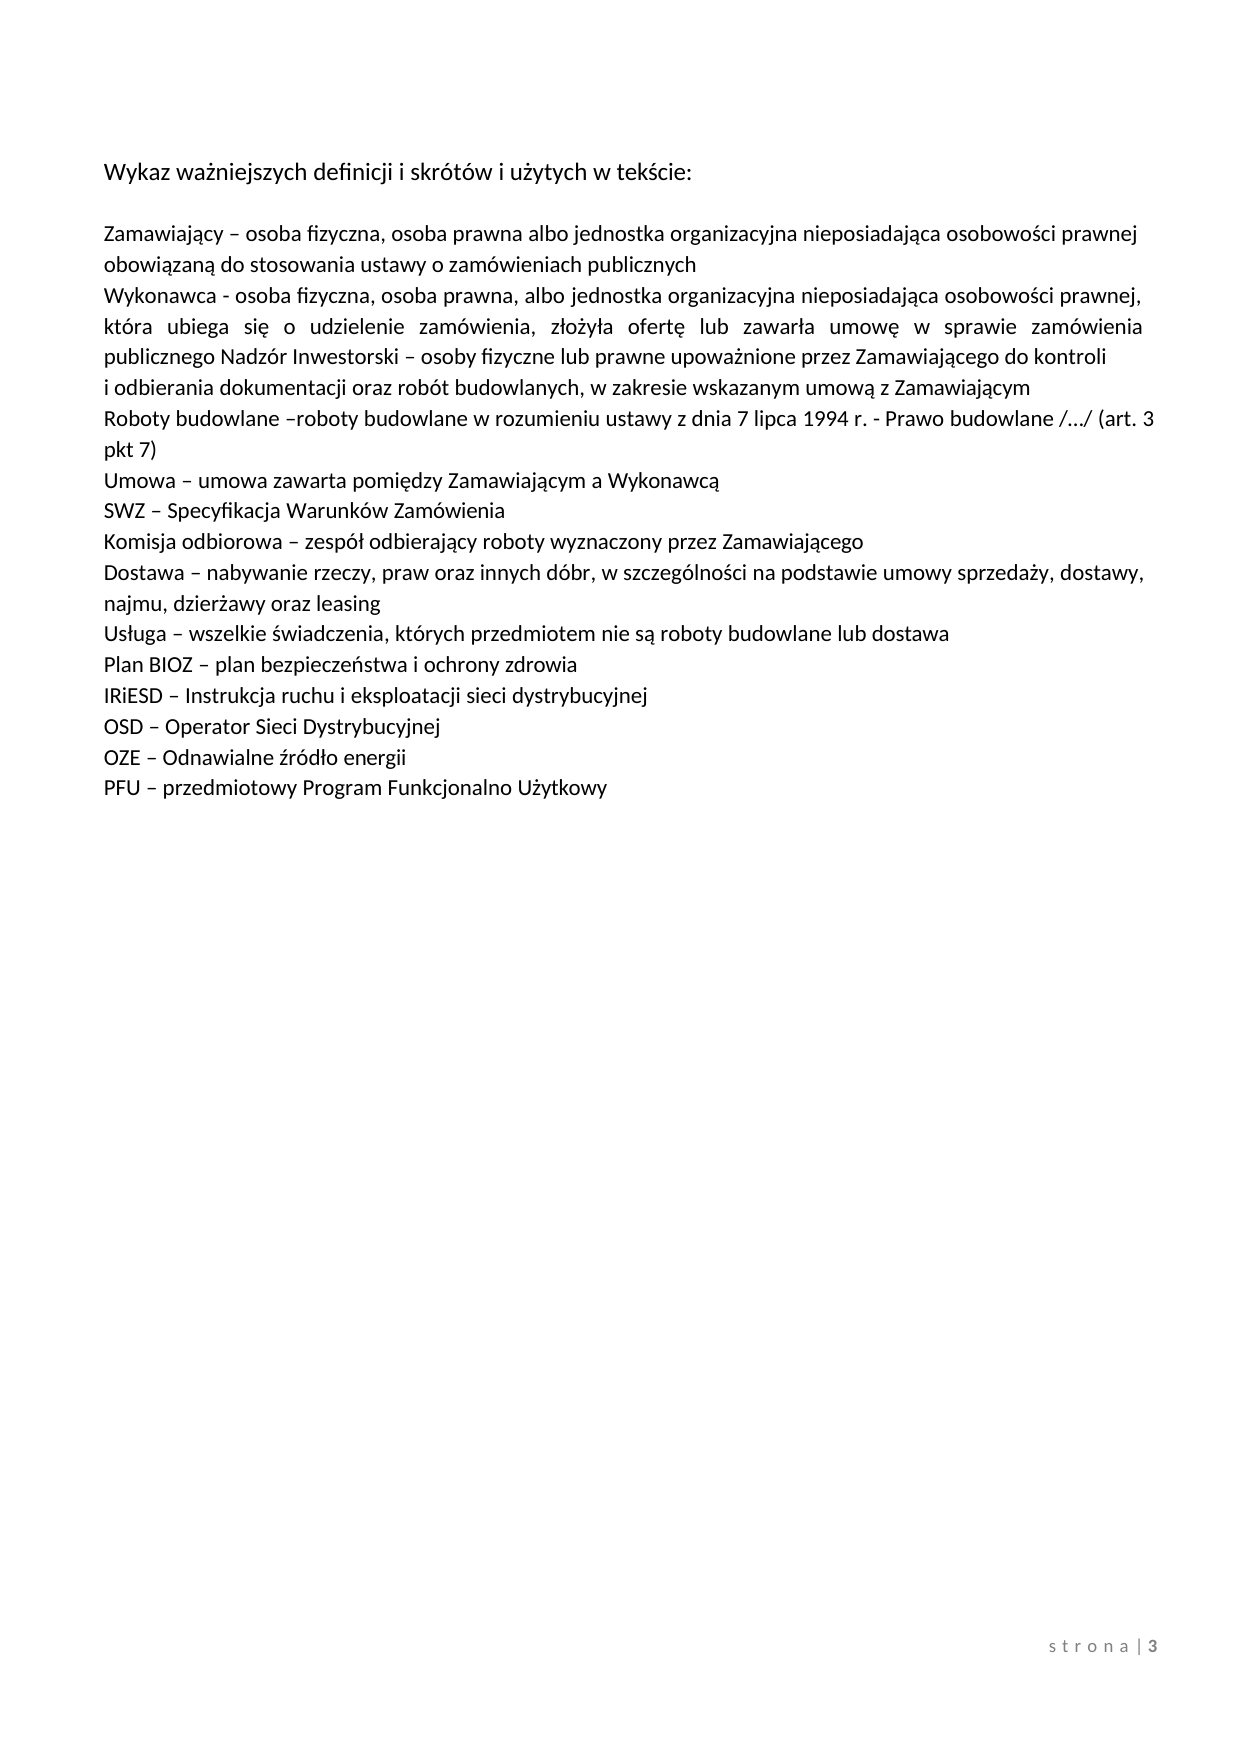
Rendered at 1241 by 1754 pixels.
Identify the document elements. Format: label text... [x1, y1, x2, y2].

text Dostawa – nabywanie rzeczy, praw oraz innych dóbr, w szczególności na podstawie umowy sprzedaży, dostawy, najmu, dzierżawy oraz leasing [103, 558, 1178, 617]
text Zamawiający – osoba fizyczna, osoba prawna albo jednostka organizacyjna nieposiadająca osobowości prawnej obowiązaną do stosowania ustawy o zamówieniach publicznych [103, 219, 1137, 278]
text Plan BIOZ – plan bezpieczeństwa i ochrony zdrowia [103, 650, 1178, 678]
text PFU – przedmiotowy Program Funkcjonalno Użytkowy [103, 773, 1178, 801]
text i odbierania dokumentacji oraz robót budowlanych, w zakresie wskazanym umową z Zamawiającym [103, 373, 1178, 401]
text OZE – Odnawialne źródło energii [103, 743, 1178, 771]
text Komisja odbiorowa – zespół odbierający roboty wyznaczony przez Zamawiającego [103, 527, 1178, 555]
text SWZ – Specyfikacja Warunków Zamówienia [103, 497, 1178, 524]
text Wykonawca - osoba fizyczna, osoba prawna, albo jednostka organizacyjna nieposiadająca osobowości prawnej, która ubiega się o udzielenie zamówienia, złożyła ofertę lub zawarła umowę w sprawie zamówienia publicznego Nadzór Inwestorski – osoby fizyczne lub prawne upoważnione przez Zamawiającego do kontroli [103, 281, 1143, 371]
text Wykaz ważniejszych definicji i skrótów i użytych w tekście: [103, 156, 1178, 187]
text Usługa – wszelkie świadczenia, których przedmiotem nie są roboty budowlane lub dostawa [103, 619, 1178, 648]
text IRiESD – Instrukcja ruchu i eksploatacji sieci dystrybucyjnej OSD – Operator Sieci Dystrybucyjnej [103, 681, 681, 740]
text Umowa – umowa zawarta pomiędzy Zamawiającym a Wykonawcą [103, 466, 1178, 494]
text pkt 7) [103, 435, 1178, 463]
text Roboty budowlane –roboty budowlane w rozumieniu ustawy z dnia 7 lipca 1994 r. - Prawo budowlane /…/ (art. 3 [103, 404, 1178, 432]
